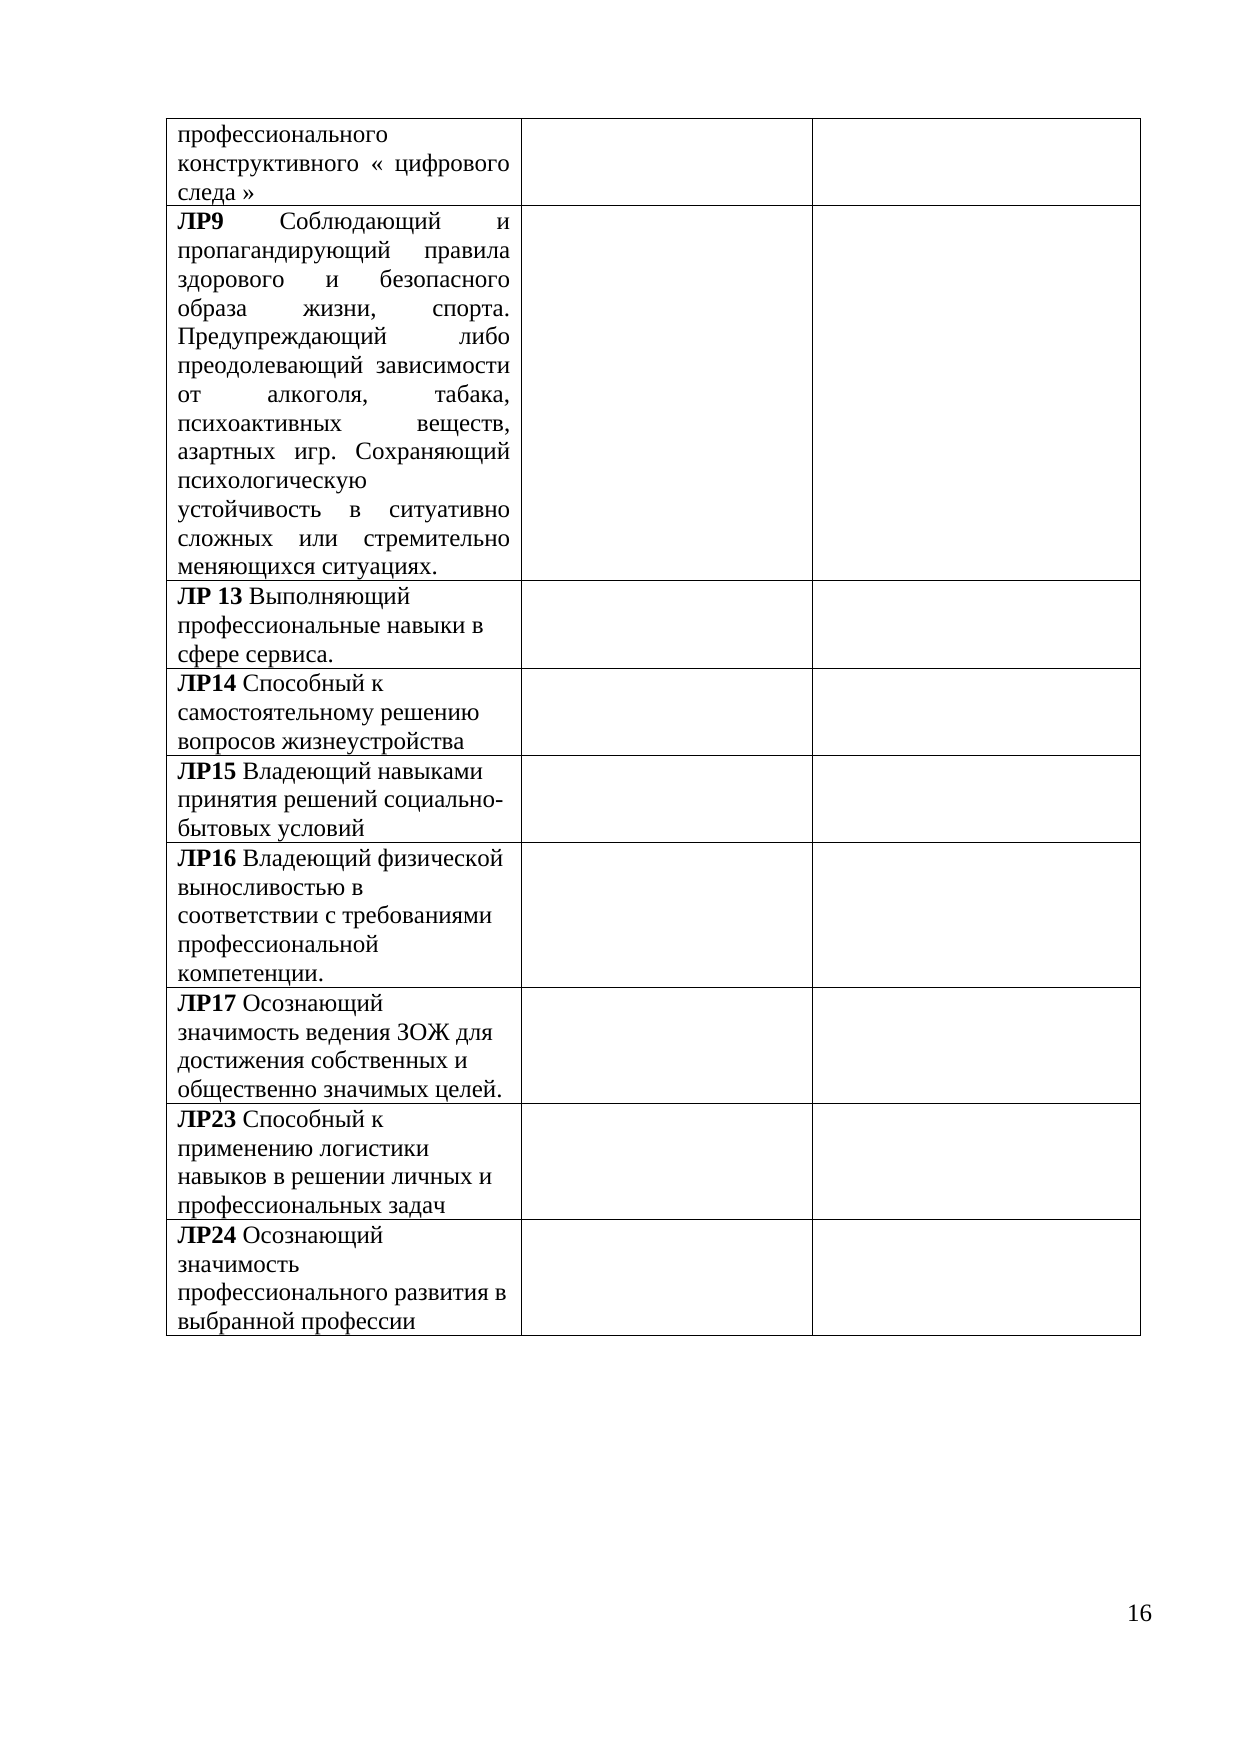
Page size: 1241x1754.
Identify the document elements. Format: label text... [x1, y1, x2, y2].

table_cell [167, 119, 521, 205]
table_cell ЛР9 Соблюдающий и пропагандирующий правила здорового и безопасного образа жизни, спорта. Предупреждающий либо преодолевающий зависимости от алкоголя, табака, психоактивных веществ, азартных игр. Сохраняющий психологическую устойчивость в ситуативно сложных или стремительно меняющихся ситуациях. [167, 206, 521, 580]
table_cell [522, 756, 812, 842]
table_cell [813, 1220, 1140, 1335]
table_cell ЛР15 Владеющий навыками принятия решений социально-бытовых условий [167, 756, 521, 842]
table_cell [522, 206, 812, 580]
table_cell [522, 1104, 812, 1219]
table_cell [813, 206, 1140, 580]
table_cell [522, 669, 812, 755]
table_cell [813, 843, 1140, 987]
table_cell [813, 1104, 1140, 1219]
table_cell [813, 581, 1140, 667]
table_cell [813, 119, 1140, 205]
table_cell ЛР 13 Выполняющий профессиональные навыки в сфере сервиса. [167, 581, 521, 667]
table_cell [813, 988, 1140, 1103]
table_cell [522, 581, 812, 667]
table_cell ЛР16 Владеющий физической выносливостью в соответствии с требованиями профессиональной компетенции. [167, 843, 521, 987]
table_cell [522, 843, 812, 987]
table_cell ЛР17 Осознающий значимость ведения ЗОЖ для достижения собственных и общественно значимых целей. [167, 988, 521, 1103]
table_cell ЛР14 Способный к самостоятельному решению вопросов жизнеустройства [167, 669, 521, 755]
table_cell [522, 988, 812, 1103]
table_cell [813, 756, 1140, 842]
table_cell [522, 119, 812, 205]
table_cell ЛР24 Осознающий значимость профессионального развития в выбранной профессии [167, 1220, 521, 1335]
table_cell [522, 1220, 812, 1335]
table_cell [813, 669, 1140, 755]
table_cell ЛР23 Способный к применению логистики навыков в решении личных и профессиональных задач [167, 1104, 521, 1219]
